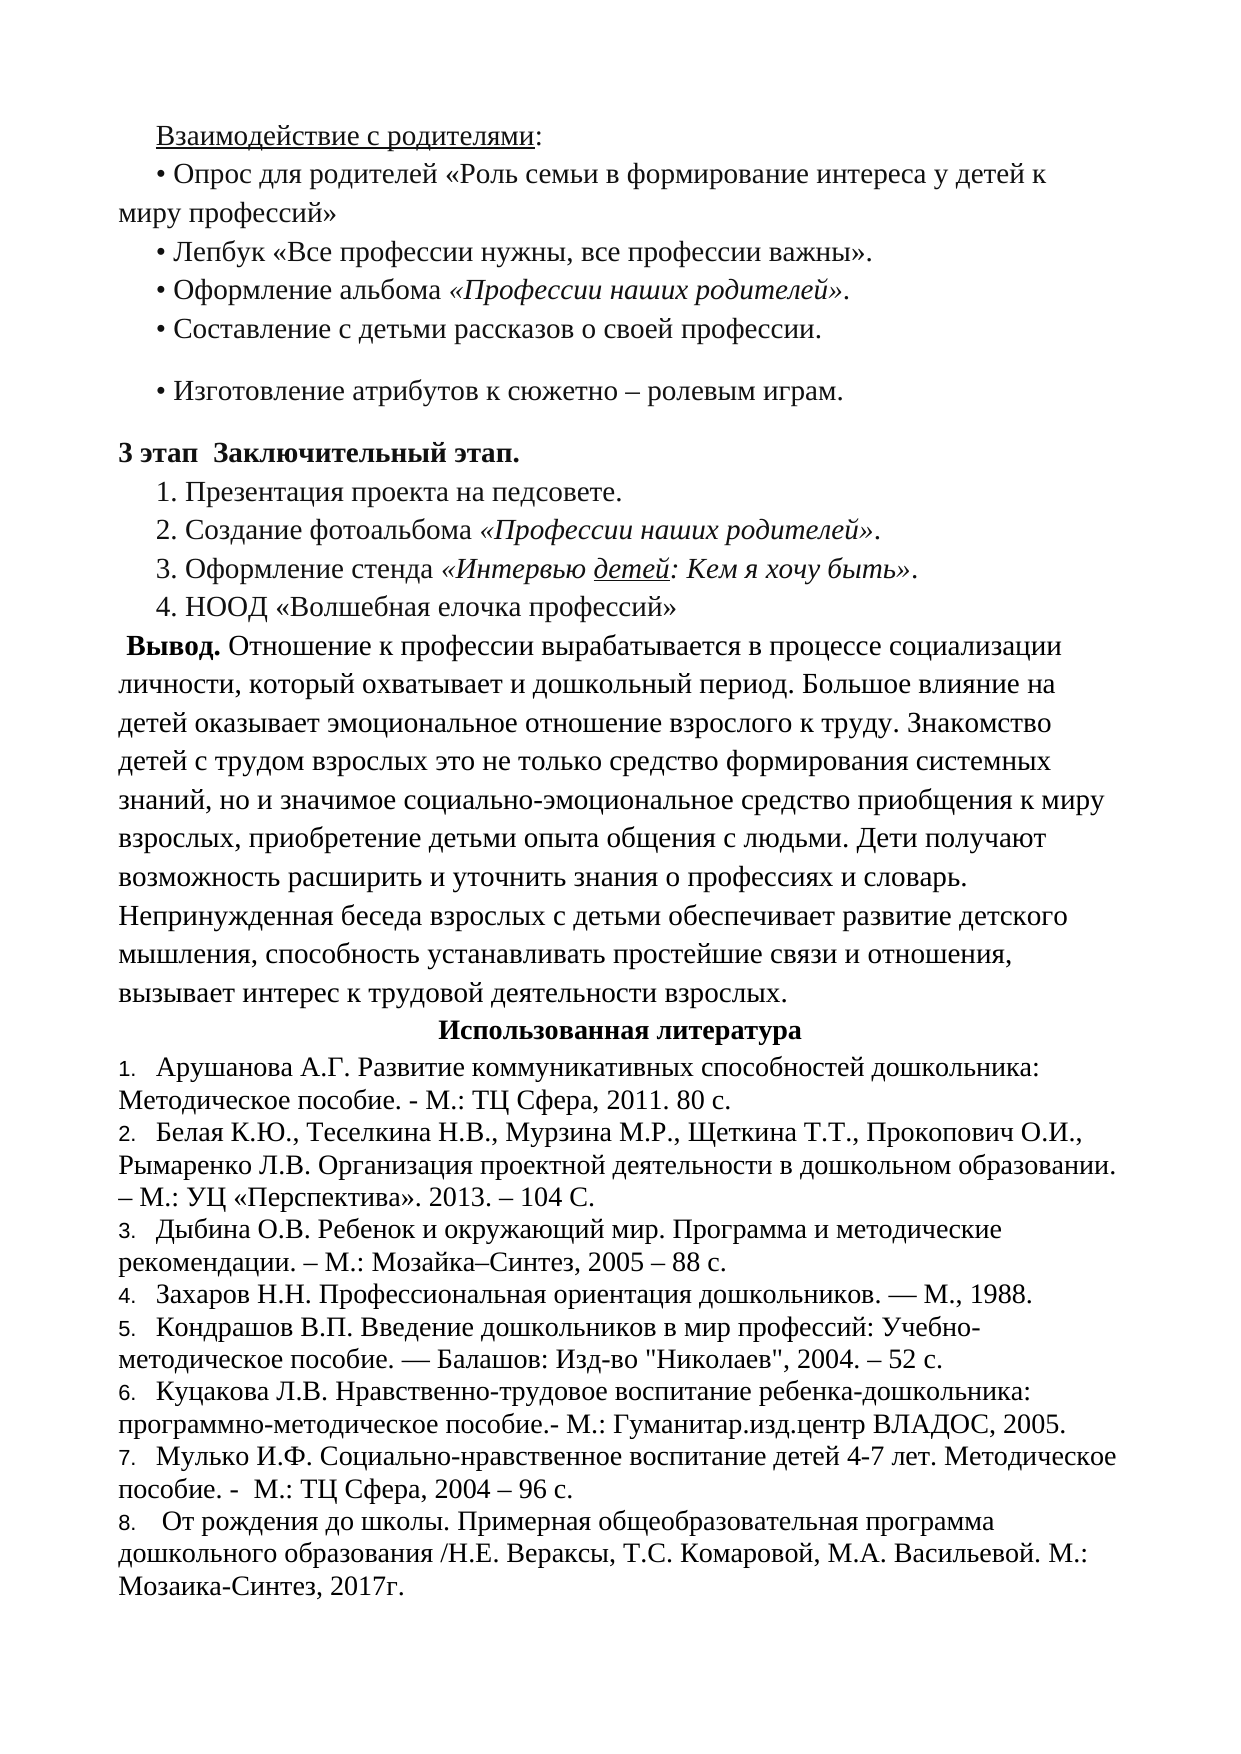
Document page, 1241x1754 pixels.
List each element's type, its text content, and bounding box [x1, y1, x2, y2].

text • Лепбук «Все профессии нужны, все профессии важны». [118, 234, 1122, 267]
list От рождения до школы. Примерная общеобразовательная программа дошкольного образования /Н.Е. Вераксы, Т.С. Комаровой, М.А. Васильевой. М.: Мозаика-Синтез, 2017г. [118, 1504, 1122, 1601]
text 4. НООД «Волшебная елочка профессий» [118, 589, 1122, 623]
list Белая К.Ю., Теселкина Н.В., Мурзина М.Р., Щеткина Т.Т., Прокопович О.И., Рымаренко Л.В. Организация проектной деятельности в дошкольном образовании. – М.: УЦ «Перспектива». 2013. – 104 С. [118, 1115, 1122, 1212]
list Захаров Н.Н. Профессиональная ориентация дошкольников. — М., 1988. [118, 1277, 1122, 1310]
text Взаимодействие с родителями: [118, 118, 1122, 152]
list Дыбина О.В. Ребенок и окружающий мир. Программа и методические рекомендации. – М.: Мозайка–Синтез, 2005 – 88 с. [118, 1212, 1122, 1277]
list Мулько И.Ф. Социально-нравственное воспитание детей 4-7 лет. Методическое пособие. - М.: ТЦ Сфера, 2004 – 96 с. [118, 1439, 1122, 1504]
text • Оформление альбома «Профессии наших родителей». [118, 272, 1122, 306]
list Кондрашов В.П. Введение дошкольников в мир профессий: Учебно-методическое пособие. — Балашов: Изд-во "Николаев", 2004. – 52 с. [118, 1310, 1122, 1374]
text • Изготовление атрибутов к сюжетно – ролевым играм. [118, 373, 1122, 406]
text Вывод. Отношение к профессии вырабатывается в процессе социализации личности, который охватывает и дошкольный период. Большое влияние на детей оказывает эмоциональное отношение взрослого к труду. Знакомство детей с трудом взрослых это не только средство формирования системных знаний, но и значимое социально-эмоциональное средство приобщения к миру взрослых, приобретение детьми опыта общения с людьми. Дети получают возможность расширить и уточнить знания о профессиях и словарь. Непринужденная беседа взрослых с детьми обеспечивает развитие детского мышления, способность устанавливать простейшие связи и отношения, вызывает интерес к трудовой деятельности взрослых. [118, 628, 1122, 1008]
text 3 этап Заключительный этап. [118, 435, 1122, 468]
list Арушанова А.Г. Развитие коммуникативных способностей дошкольника: Методическое пособие. - М.: ТЦ Сфера, 2011. 80 с. [118, 1051, 1122, 1115]
text Использованная литература [118, 1013, 1122, 1046]
text 2. Создание фотоальбома «Профессии наших родителей». [118, 512, 1122, 546]
text 3. Оформление стенда «Интервью детей: Кем я хочу быть». [118, 551, 1122, 584]
text 1. Презентация проекта на педсовете. [118, 474, 1122, 507]
list Куцакова Л.В. Нравственно-трудовое воспитание ребенка-дошкольника: программно-методическое пособие.- М.: Гуманитар.изд.центр ВЛАДОС, 2005. [118, 1374, 1122, 1439]
text • Составление с детьми рассказов о своей профессии. [118, 311, 1122, 344]
text • Опрос для родителей «Роль семьи в формирование интереса у детей к миру профессий» [118, 157, 1122, 229]
